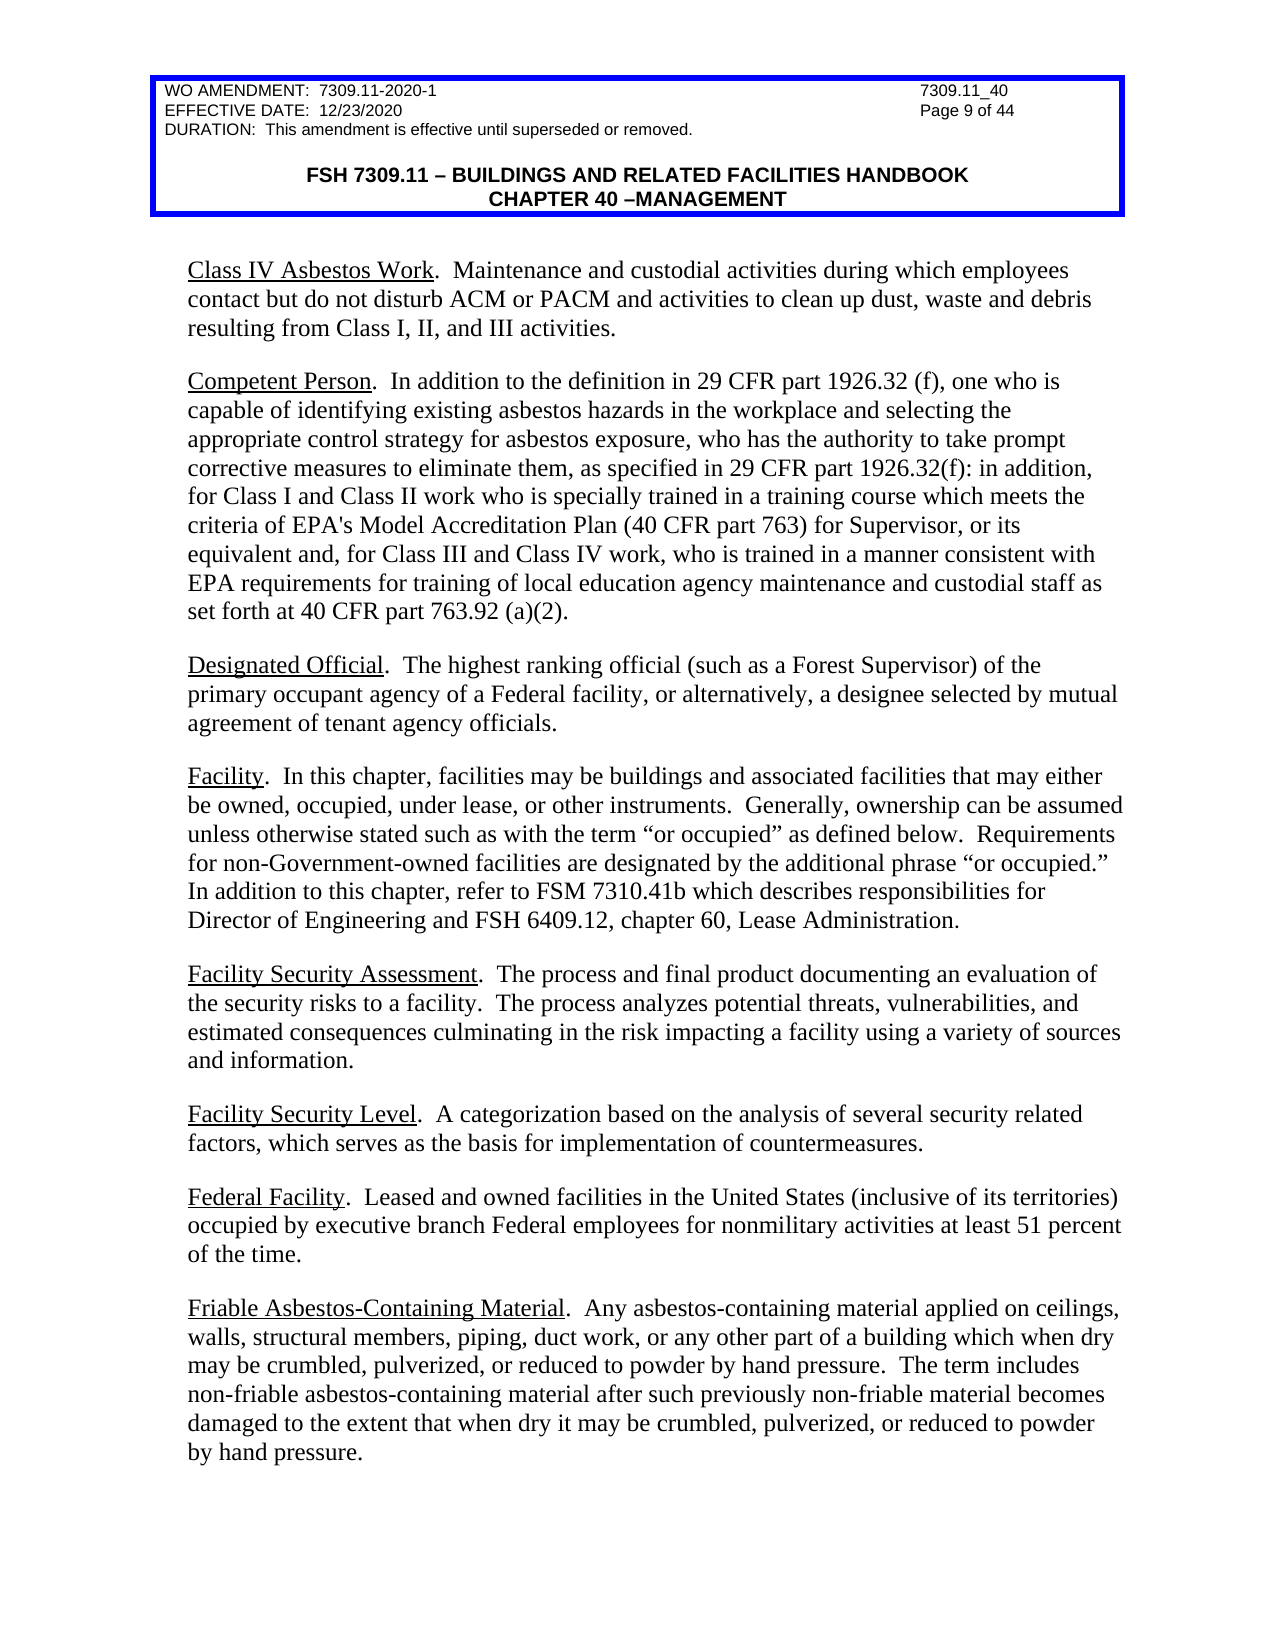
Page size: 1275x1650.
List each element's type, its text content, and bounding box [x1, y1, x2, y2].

list Competent Person. In addition to the definition in 29 CFR part 1926.32 (f), one who is capable of identifying existing asbestos hazards in the workplace and selecting the appropriate control strategy for asbestos exposure, who has the authority to take prompt corrective measures to eliminate them, as specified in 29 CFR part 1926.32(f): in addition, for Class I and Class II work who is specially trained in a training course which meets the criteria of EPA's Model Accreditation Plan (40 CFR part 763) for Supervisor, or its equivalent and, for Class III and Class IV work, who is trained in a manner consistent with EPA requirements for training of local education agency maintenance and custodial staff as set forth at 40 CFR part 763.92 (a)(2). [187, 366, 1125, 625]
list Facility Security Level. A categorization based on the analysis of several security related factors, which serves as the basis for implementation of countermeasures. [187, 1099, 1125, 1157]
list Class IV Asbestos Work. Maintenance and custodial activities during which employees contact but do not disturb ACM or PACM and activities to clean up dust, waste and debris resulting from Class I, II, and III activities. [187, 255, 1125, 341]
list Federal Facility. Leased and owned facilities in the United States (inclusive of its territories) occupied by executive branch Federal employees for nonmilitary activities at least 51 percent of the time. [187, 1182, 1125, 1268]
list Facility Security Assessment. The process and final product documenting an evaluation of the security risks to a facility. The process analyzes potential threats, vulnerabilities, and estimated consequences culminating in the risk impacting a facility using a variety of sources and information. [187, 959, 1125, 1074]
list Designated Official. The highest ranking official (such as a Forest Supervisor) of the primary occupant agency of a Federal facility, or alternatively, a designee selected by mutual agreement of tenant agency officials. [187, 650, 1125, 736]
list Facility. In this chapter, facilities may be buildings and associated facilities that may either be owned, occupied, under lease, or other instruments. Generally, ownership can be assumed unless otherwise stated such as with the term “or occupied” as defined below. Requirements for non-Government-owned facilities are designated by the additional phrase “or occupied.” In addition to this chapter, refer to FSM 7310.41b which describes responsibilities for Director of Engineering and FSH 6409.12, chapter 60, Lease Administration. [187, 761, 1125, 934]
list Friable Asbestos-Containing Material. Any asbestos-containing material applied on ceilings, walls, structural members, piping, duct work, or any other part of a building which when dry may be crumbled, pulverized, or reduced to powder by hand pressure. The term includes non-friable asbestos-containing material after such previously non-friable material becomes damaged to the extent that when dry it may be crumbled, pulverized, or reduced to powder by hand pressure. [187, 1293, 1125, 1466]
